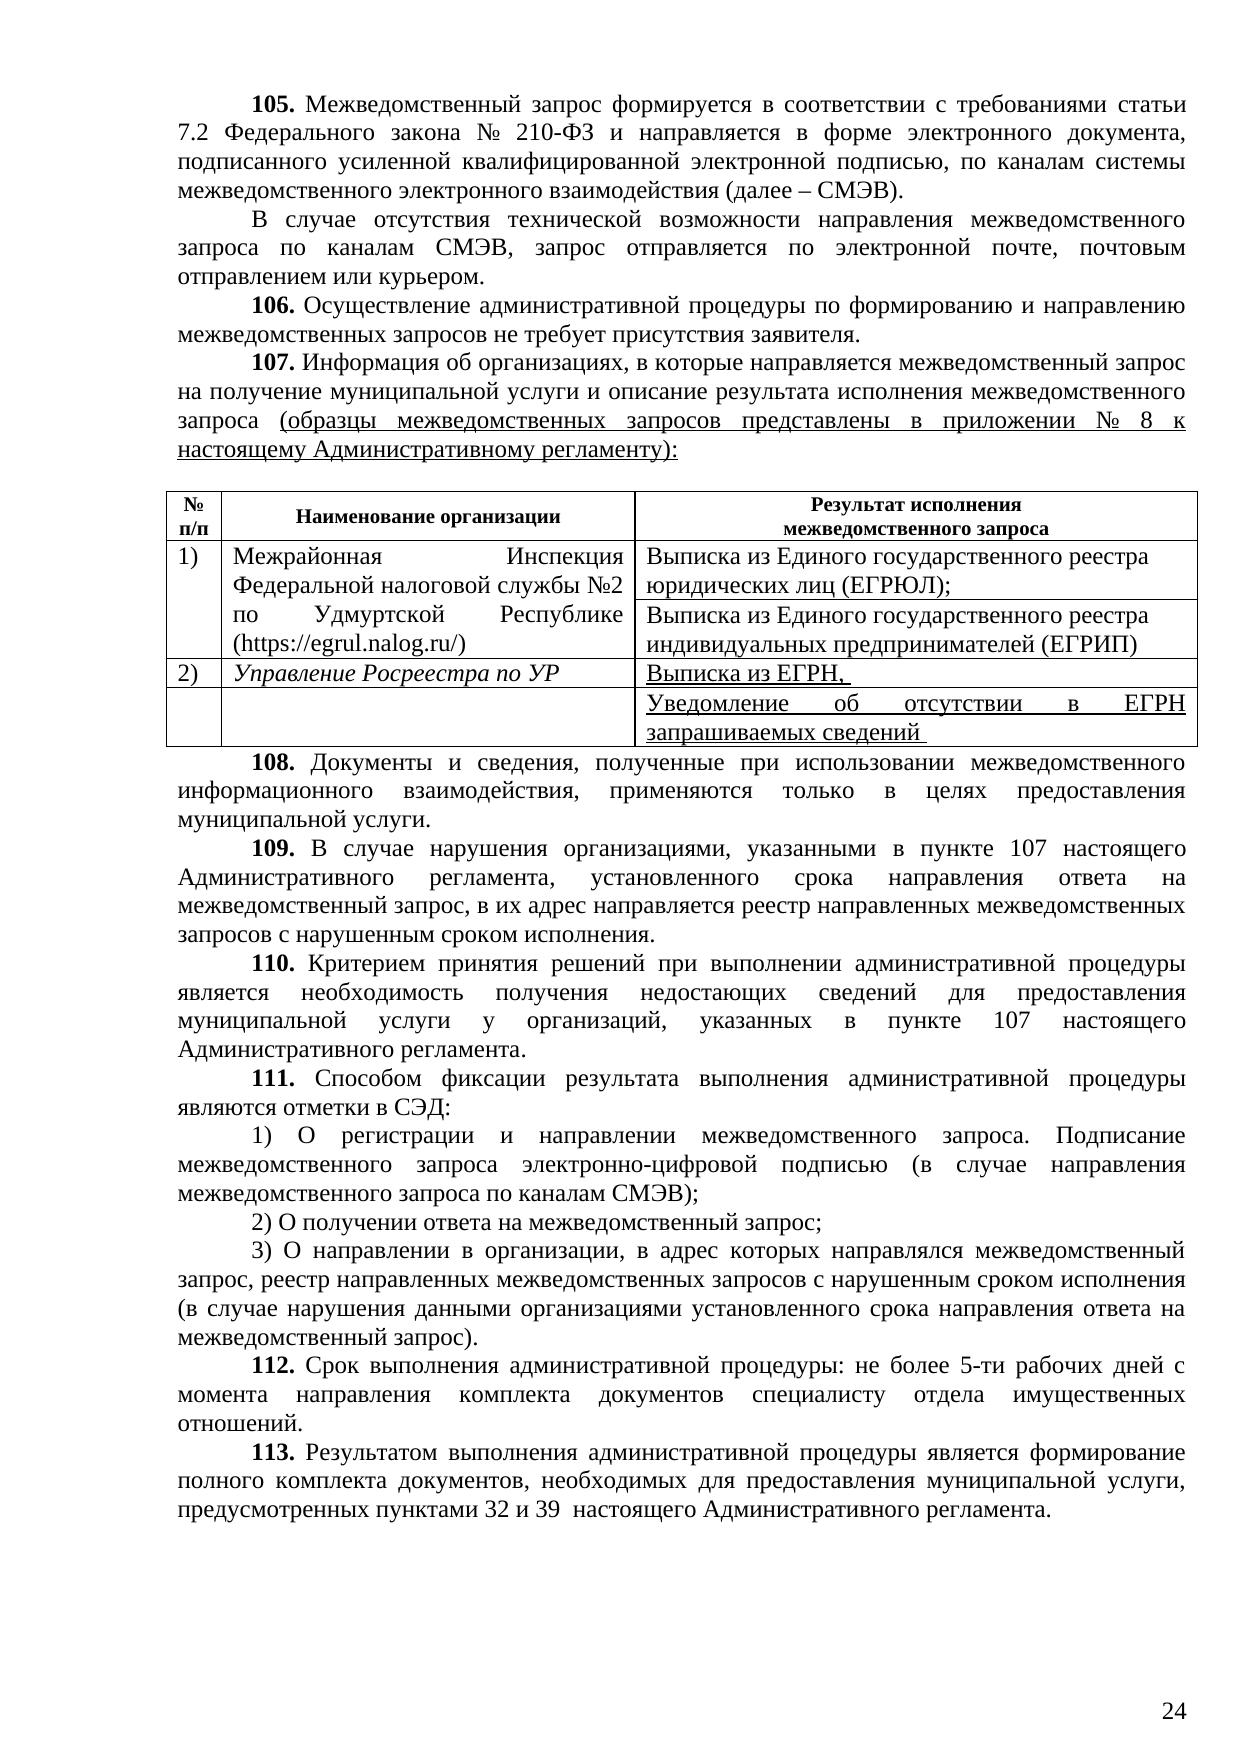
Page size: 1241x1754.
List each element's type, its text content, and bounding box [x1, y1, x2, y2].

table_cell [222, 688, 634, 746]
text 107. Информация об организациях, в которые направляется межведомственный запрос на получение муниципальной услуги и описание результата исполнения межведомственного запроса (образцы межведомственных запросов представлены в приложении № 8 к настоящему Административному регламенту): [177, 347, 1186, 462]
table_cell Уведомление об отсутствии в ЕГРН запрашиваемых сведений [636, 688, 1197, 746]
text В случае отсутствия технической возможности направления межведомственного запроса по каналам СМЭВ, запрос отправляется по электронной почте, почтовым отправлением или курьером. [177, 204, 1186, 290]
table_cell Управление Росреестра по УР [222, 659, 634, 687]
table_cell Выписка из ЕГРН, [636, 659, 1197, 687]
text 109. В случае нарушения организациями, указанными в пункте 107 настоящего Административного регламента, установленного срока направления ответа на межведомственный запрос, в их адрес направляется реестр направленных межведомственных запросов с нарушенным сроком исполнения. [177, 833, 1186, 948]
table_header Результат исполнения межведомственного запроса [636, 492, 1197, 540]
text 111. Способом фиксации результата выполнения административной процедуры являются отметки в СЭД: [177, 1063, 1186, 1121]
table_cell 2) [167, 659, 221, 687]
table_cell [167, 688, 221, 746]
text 1) О регистрации и направлении межведомственного запроса. Подписание межведомственного запроса электронно-цифровой подписью (в случае направления межведомственного запроса по каналам СМЭВ); [177, 1121, 1186, 1207]
text 110. Критерием принятия решений при выполнении административной процедуры является необходимость получения недостающих сведений для предоставления муниципальной услуги у организаций, указанных в пункте 107 настоящего Административного регламента. [177, 948, 1186, 1063]
table_header Наименование организации [222, 492, 634, 540]
text 3) О направлении в организации, в адрес которых направлялся межведомственный запрос, реестр направленных межведомственных запросов с нарушенным сроком исполнения (в случае нарушения данными организациями установленного срока направления ответа на межведомственный запрос). [177, 1236, 1186, 1351]
table_header № п/п [167, 492, 221, 540]
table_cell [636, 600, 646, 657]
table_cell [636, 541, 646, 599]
table_cell Межрайонная Инспекция Федеральной налоговой службы №2 по Удмуртской Республике (https://egrul.nalog.ru/) [222, 541, 634, 657]
text 108. Документы и сведения, полученные при использовании межведомственного информационного взаимодействия, применяются только в целях предоставления муниципальной услуги. [177, 747, 1186, 833]
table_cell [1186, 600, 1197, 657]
text 2) О получении ответа на межведомственный запрос; [177, 1207, 1186, 1236]
text 106. Осуществление административной процедуры по формированию и направлению межведомственных запросов не требует присутствия заявителя. [177, 290, 1186, 347]
text 112. Срок выполнения административной процедуры: не более 5-ти рабочих дней с момента направления комплекта документов специалисту отдела имущественных отношений. [177, 1351, 1186, 1437]
text 105. Межведомственный запрос формируется в соответствии с требованиями статьи 7.2 Федерального закона № 210-ФЗ и направляется в форме электронного документа, подписанного усиленной квалифицированной электронной подписью, по каналам системы межведомственного электронного взаимодействия (далее – СМЭВ). [177, 89, 1186, 204]
text 113. Результатом выполнения административной процедуры является формирование полного комплекта документов, необходимых для предоставления муниципальной услуги, предусмотренных пунктами 32 и 39 настоящего Административного регламента. [177, 1437, 1186, 1523]
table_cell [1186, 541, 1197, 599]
table_cell 1) [167, 541, 221, 657]
